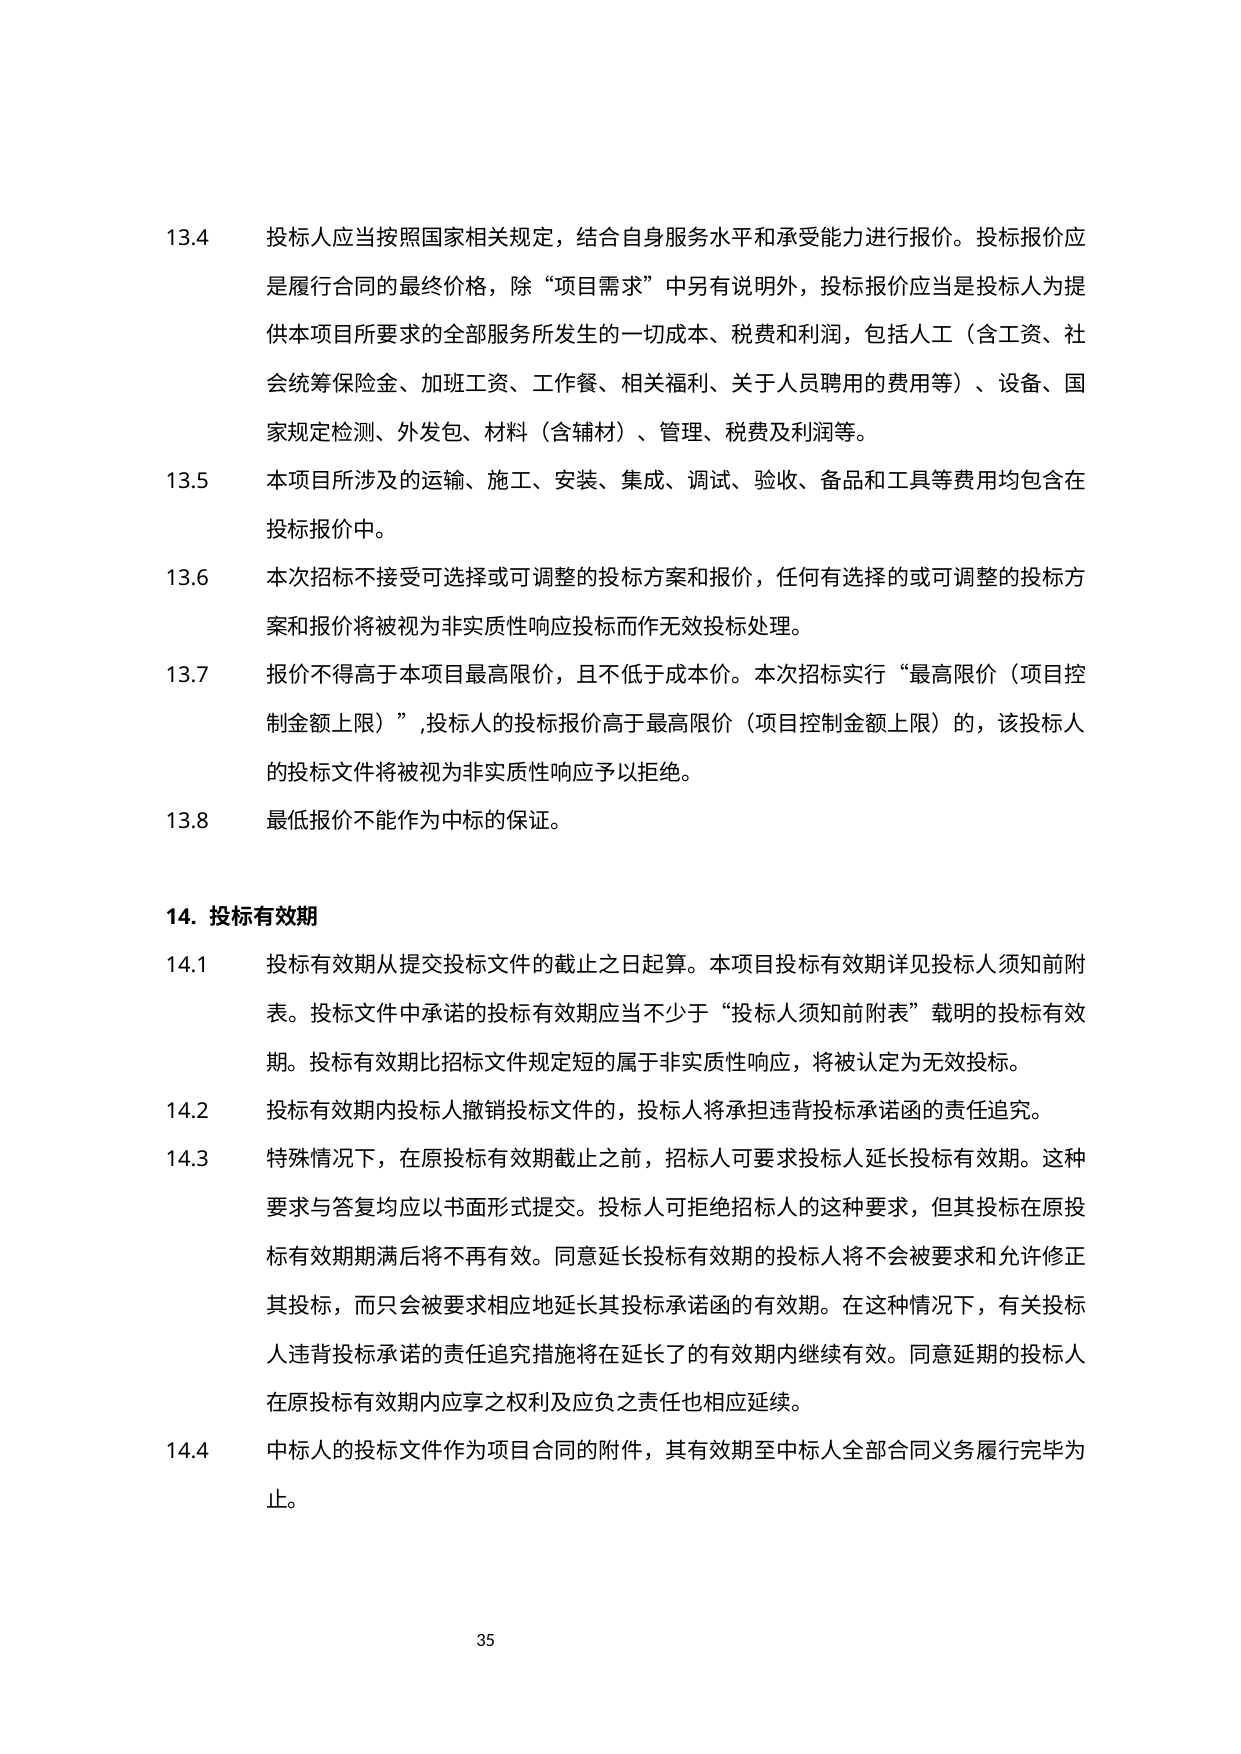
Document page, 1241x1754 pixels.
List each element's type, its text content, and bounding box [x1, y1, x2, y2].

list 报价不得高于本项目最高限价，且不低于成本价。本次招标实行“最高限价（项目控制金额上限）”,投标人的投标报价高于最高限价（项目控制金额上限）的，该投标人的投标文件将被视为非实质性响应予以拒绝。 [165, 657, 1087, 787]
list 投标有效期 [165, 899, 1087, 931]
list 本次招标不接受可选择或可调整的投标方案和报价，任何有选择的或可调整的投标方案和报价将被视为非实质性响应投标而作无效投标处理。 [165, 560, 1087, 641]
list 特殊情况下，在原投标有效期截止之前，招标人可要求投标人延长投标有效期。这种要求与答复均应以书面形式提交。投标人可拒绝招标人的这种要求，但其投标在原投标有效期期满后将不再有效。同意延长投标有效期的投标人将不会被要求和允许修正其投标，而只会被要求相应地延长其投标承诺函的有效期。在这种情况下，有关投标人违背投标承诺的责任追究措施将在延长了的有效期内继续有效。同意延期的投标人在原投标有效期内应享之权利及应负之责任也相应延续。 [165, 1141, 1087, 1417]
list 中标人的投标文件作为项目合同的附件，其有效期至中标人全部合同义务履行完毕为止。 [165, 1433, 1087, 1514]
list 最低报价不能作为中标的保证。 [165, 803, 1087, 835]
list 投标有效期从提交投标文件的截止之日起算。本项目投标有效期详见投标人须知前附表。投标文件中承诺的投标有效期应当不少于“投标人须知前附表”载明的投标有效期。投标有效期比招标文件规定短的属于非实质性响应，将被认定为无效投标。 [165, 947, 1087, 1077]
list 投标人应当按照国家相关规定，结合自身服务水平和承受能力进行报价。投标报价应是履行合同的最终价格，除“项目需求”中另有说明外，投标报价应当是投标人为提供本项目所要求的全部服务所发生的一切成本、税费和利润，包括人工（含工资、社会统筹保险金、加班工资、工作餐、相关福利、关于人员聘用的费用等）、设备、国家规定检测、外发包、材料（含辅材）、管理、税费及利润等。 [165, 219, 1087, 447]
list 本项目所涉及的运输、施工、安装、集成、调试、验收、备品和工具等费用均包含在投标报价中。 [165, 463, 1087, 544]
list 投标有效期内投标人撤销投标文件的，投标人将承担违背投标承诺函的责任追究。 [165, 1093, 1087, 1125]
